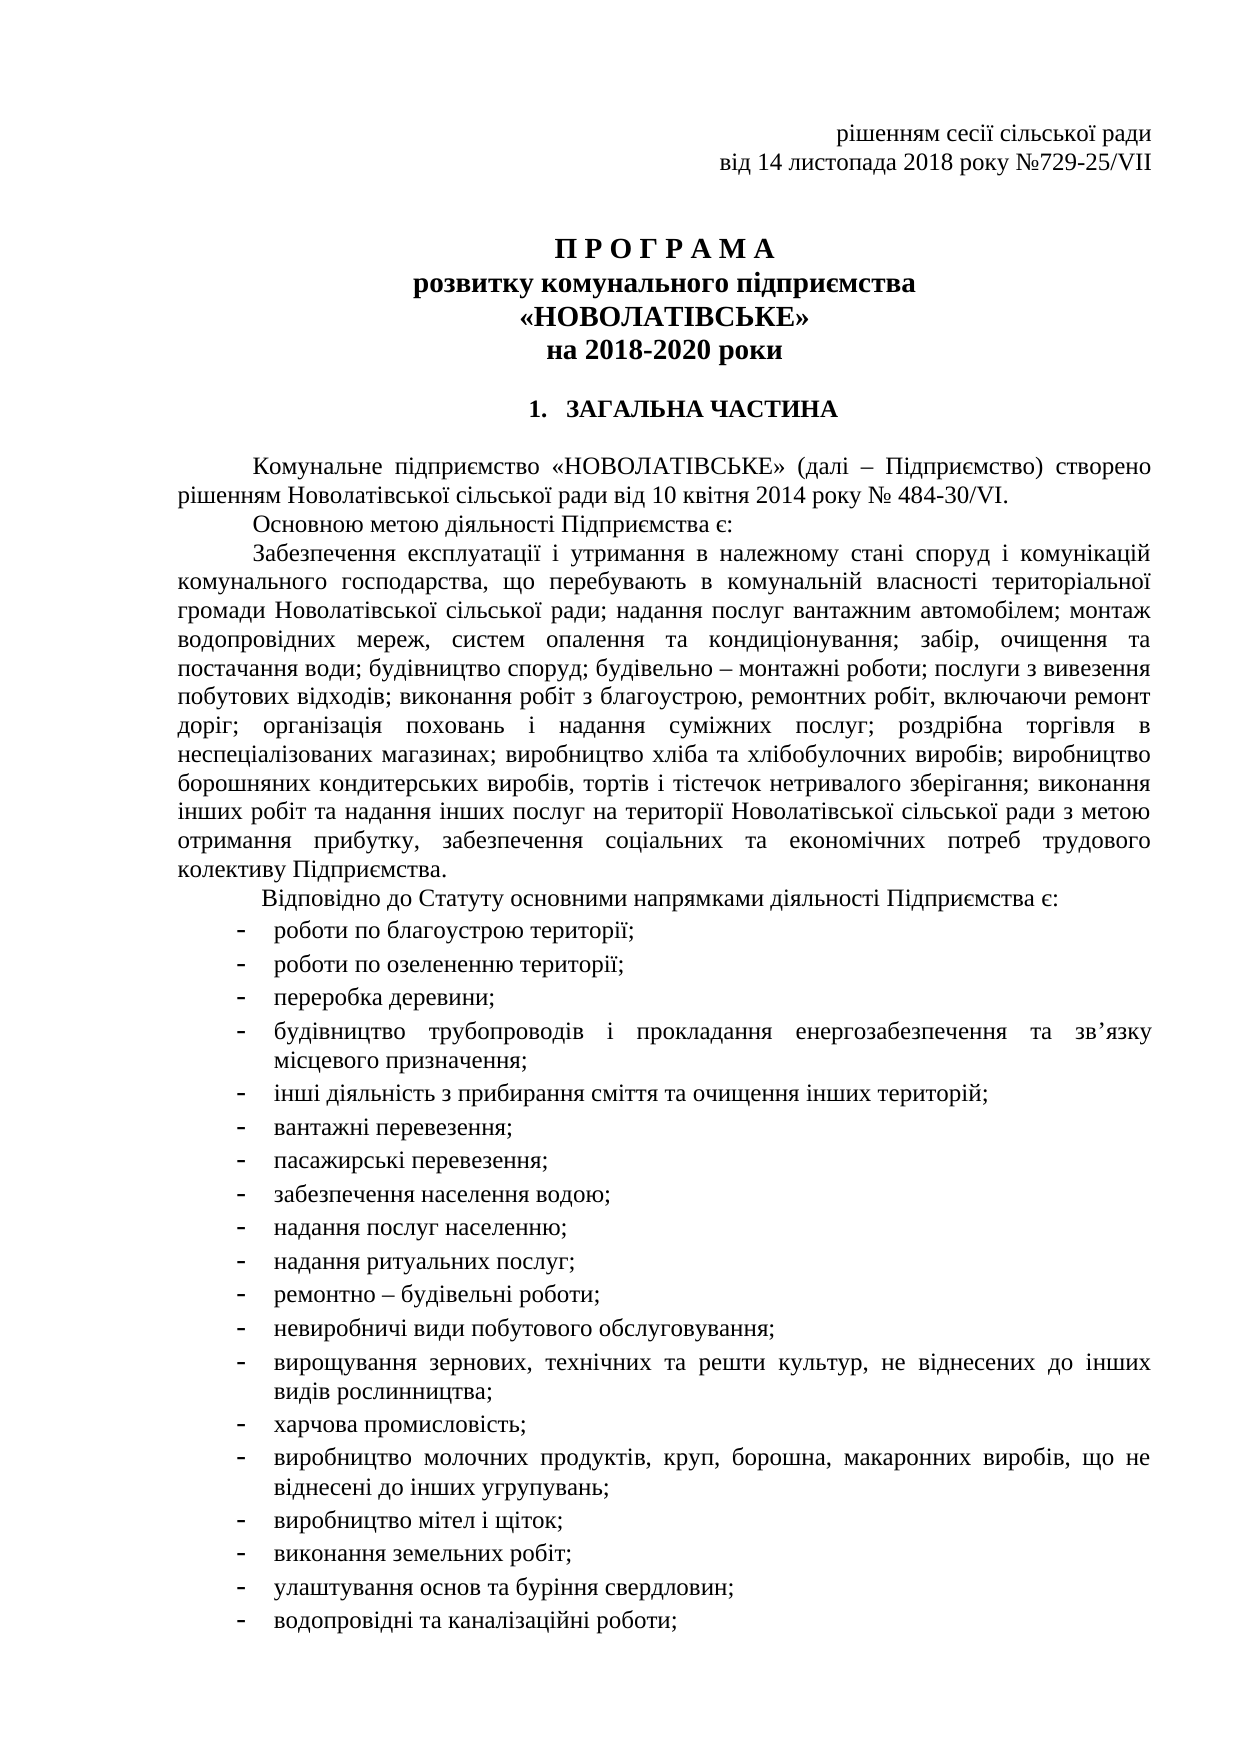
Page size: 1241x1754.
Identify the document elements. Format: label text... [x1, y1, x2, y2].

list виробництво молочних продуктів, круп, борошна, макаронних виробів, що не віднесені до інших угрупувань; [236, 1438, 1152, 1501]
text розвитку комунального підприємства [177, 265, 1152, 299]
list забезпечення населення водою; [236, 1175, 1152, 1208]
list ремонтно – будівельні роботи; [236, 1276, 1152, 1309]
list інші діяльність з прибирання сміття та очищення інших територій; [236, 1074, 1152, 1108]
list вантажні перевезення; [236, 1108, 1152, 1141]
text на 2018-2020 роки [177, 332, 1152, 366]
text Основною метою діяльності Підприємства є: [177, 509, 1152, 538]
list вирощування зернових, технічних та решти культур, не віднесених до інших видів рослинництва; [236, 1343, 1152, 1405]
text рішенням сесії сільської ради [177, 118, 1152, 147]
list роботи по озелененню території; [236, 945, 1152, 978]
list роботи по благоустрою території; [236, 911, 1152, 945]
list невиробничі види побутового обслуговування; [236, 1309, 1152, 1343]
list надання ритуальних послуг; [236, 1242, 1152, 1276]
text «НОВОЛАТІВСЬКЕ» [177, 299, 1152, 332]
list ЗАГАЛЬНА ЧАСТИНА [215, 394, 1152, 423]
text від 14 листопада 2018 року №729-25/VII [177, 147, 1152, 176]
list улаштування основ та буріння свердловин; [236, 1568, 1152, 1601]
list надання послуг населенню; [236, 1208, 1152, 1242]
list переробка деревини; [236, 978, 1152, 1012]
list харчова промисловість; [236, 1405, 1152, 1438]
list водопровідні та каналізаційні роботи; [236, 1601, 1152, 1635]
list будівництво трубопроводів і прокладання енергозабезпечення та зв’язку місцевого призначення; [236, 1012, 1152, 1074]
list пасажирські перевезення; [236, 1141, 1152, 1175]
text Відповідно до Статуту основними напрямками діяльності Підприємства є: [177, 883, 1152, 911]
text П Р О Г Р А М А [177, 232, 1152, 265]
list виконання земельних робіт; [236, 1534, 1152, 1568]
text Комунальне підприємство «НОВОЛАТІВСЬКЕ» (далі – Підприємство) створено рішенням Новолатівської сільської ради від 10 квітня 2014 року № 484-30/VI. [177, 451, 1152, 509]
list виробництво мітел і щіток; [236, 1501, 1152, 1534]
text Забезпечення експлуатації і утримання в належному стані споруд і комунікацій комунального господарства, що перебувають в комунальній власності територіальної громади Новолатівської сільської ради; надання послуг вантажним автомобілем; монтаж водопровідних мереж, систем опалення та кондиціонування; забір, очищення та постачання води; будівництво споруд; будівельно – монтажні роботи; послуги з вивезення побутових відходів; виконання робіт з благоустрою, ремонтних робіт, включаючи ремонт доріг; організація поховань і надання суміжних послуг; роздрібна торгівля в неспеціалізованих магазинах; виробництво хліба та хлібобулочних виробів; виробництво борошняних кондитерських виробів, тортів і тістечок нетривалого зберігання; виконання інших робіт та надання інших послуг на території Новолатівської сільської ради з метою отримання прибутку, забезпечення соціальних та економічних потреб трудового колективу Підприємства. [177, 538, 1152, 883]
